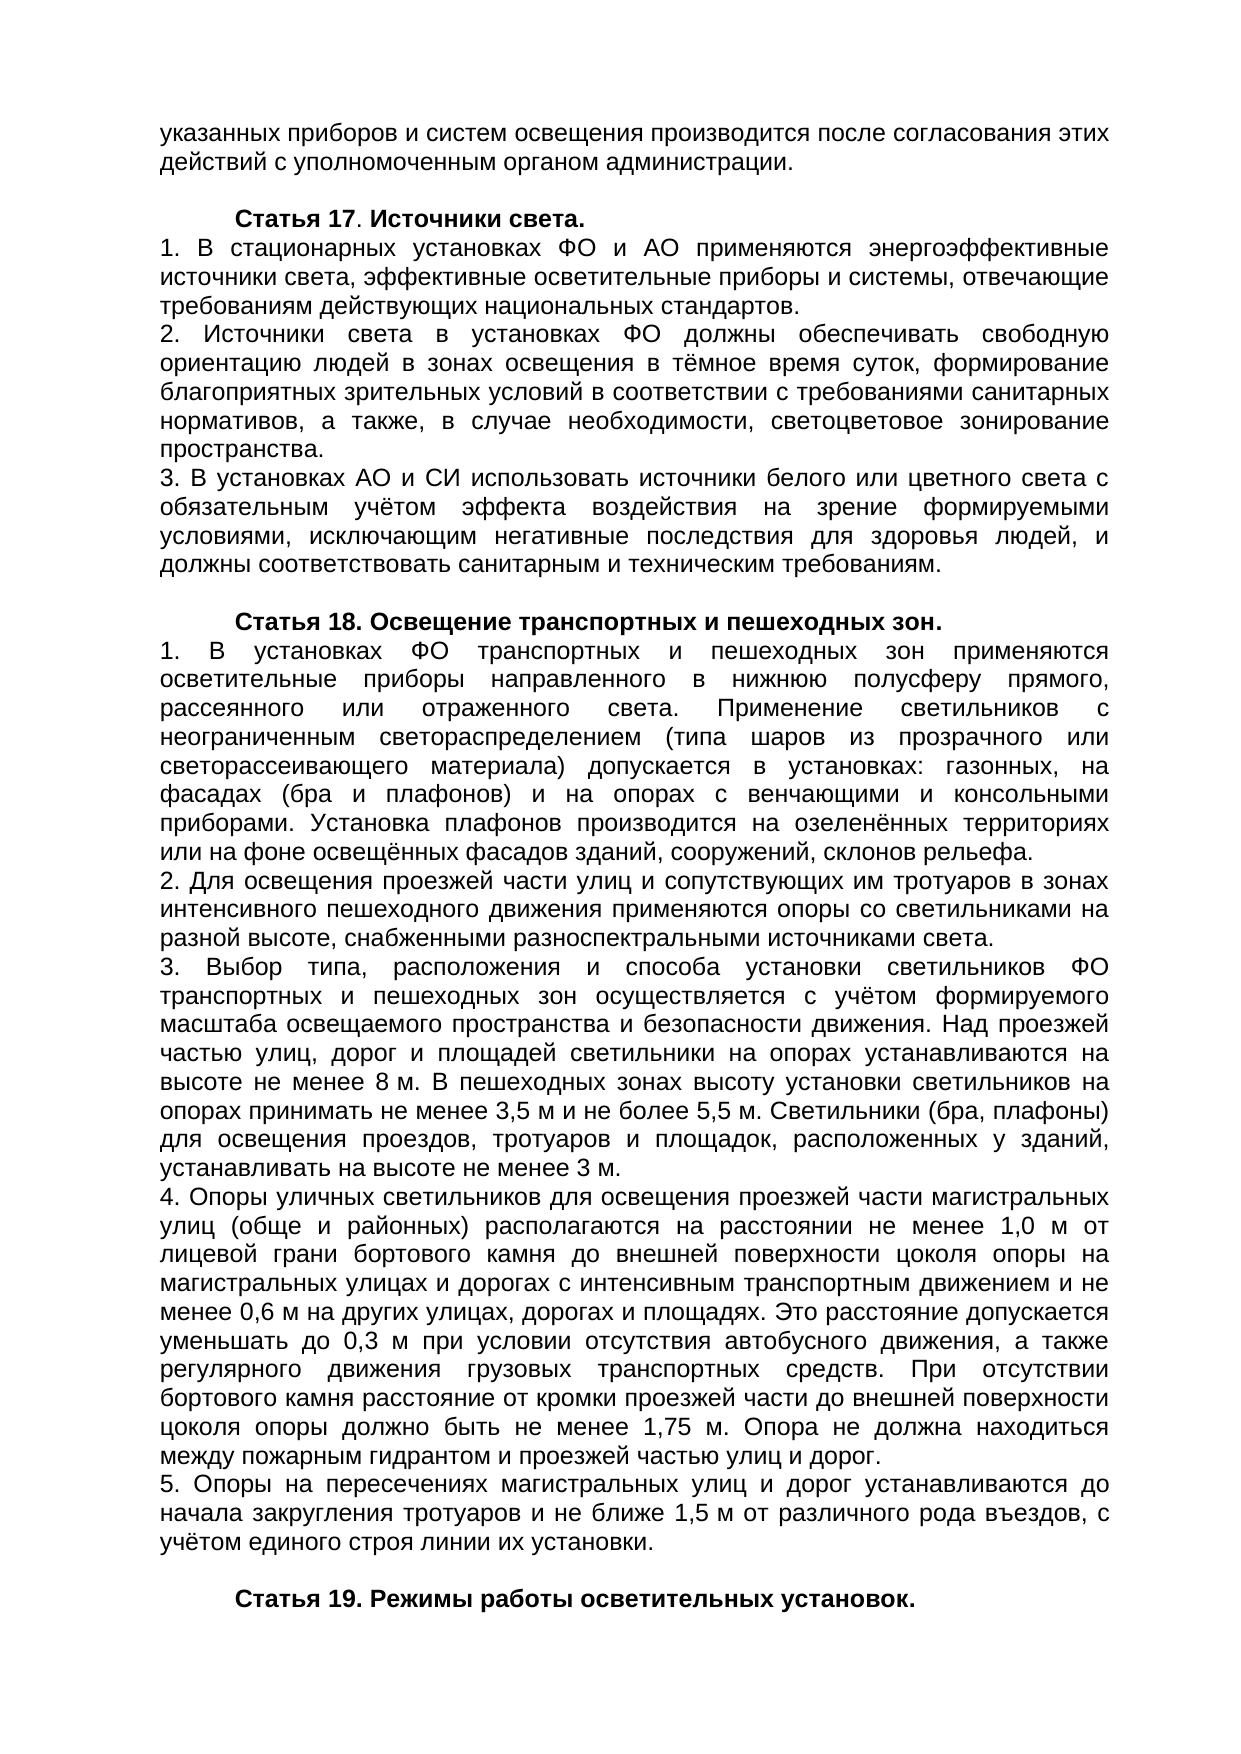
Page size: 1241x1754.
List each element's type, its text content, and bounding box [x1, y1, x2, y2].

text Статья 18. Освещение транспортных и пешеходных зон. [234, 607, 1110, 636]
text 1. В установках ФО транспортных и пешеходных зон применяются осветительные приборы направленного в нижнюю полусферу прямого, рассеянного или отраженного света. Применение светильников с неограниченным светораспределением (типа шаров из прозрачного или светорассеивающего материала) допускается в установках: газонных, на фасадах (бра и плафонов) и на опорах с венчающими и консольными приборами. Установка плафонов производится на озеленённых территориях или на фоне освещённых фасадов зданий, сооружений, склонов рельефа. [159, 636, 1110, 866]
text 1. В стационарных установках ФО и АО применяются энергоэффективные источники света, эффективные осветительные приборы и системы, отвечающие требованиям действующих национальных стандартов. [159, 233, 1110, 319]
text 3. В установках АО и СИ использовать источники белого или цветного света с обязательным учётом эффекта воздействия на зрение формируемыми условиями, исключающим негативные последствия для здоровья людей, и должны соответствовать санитарным и техническим требованиям. [159, 463, 1110, 578]
text Статья 17. Источники света. [234, 204, 1110, 233]
text 4. Опоры уличных светильников для освещения проезжей части магистральных улиц (обще и районных) располагаются на расстоянии не менее 1,0 м от лицевой грани бортового камня до внешней поверхности цоколя опоры на магистральных улицах и дорогах с интенсивным транспортным движением и не менее на других улицах, дорогах и площадях. Это расстояние допускается уменьшать до 0,3 м при условии отсутствия автобусного движения, а также регулярного движения грузовых транспортных средств. При отсутствии бортового камня расстояние от кромки проезжей части до внешней поверхности цоколя опоры должно быть не менее . Опора не должна находиться между пожарным гидрантом и проезжей частью улиц и дорог. [159, 1182, 1110, 1469]
text 2. Источники света в установках ФО должны обеспечивать свободную ориентацию людей в зонах освещения в тёмное время суток, формирование благоприятных зрительных условий в соответствии с требованиями санитарных нормативов, а также, в случае необходимости, светоцветовое зонирование пространства. [159, 319, 1110, 463]
text 5. Опоры на пересечениях магистральных улиц и дорог устанавливаются до начала закругления тротуаров и не ближе 1,5 м от различного рода въездов, с учётом единого строя линии их установки. [159, 1469, 1110, 1556]
text 3. Выбор типа, расположения и способа установки светильников ФО транспортных и пешеходных зон осуществляется с учётом формируемого масштаба освещаемого пространства и безопасности движения. Над проезжей частью улиц, дорог и площадей светильники на опорах устанавливаются на высоте не менее . В пешеходных зонах высоту установки светильников на опорах принимать не менее 3,5 м и не более 5,5 м. Светильники (бра, плафоны) для освещения проездов, тротуаров и площадок, расположенных у зданий, устанавливать на высоте не менее 3 м. [159, 952, 1110, 1182]
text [159, 118, 1110, 176]
text Статья 19. Режимы работы осветительных установок. [234, 1584, 1110, 1613]
text 2. Для освещения проезжей части улиц и сопутствующих им тротуаров в зонах интенсивного пешеходного движения применяются опоры со светильниками на разной высоте, снабженными разноспектральными источниками света. [159, 866, 1110, 952]
